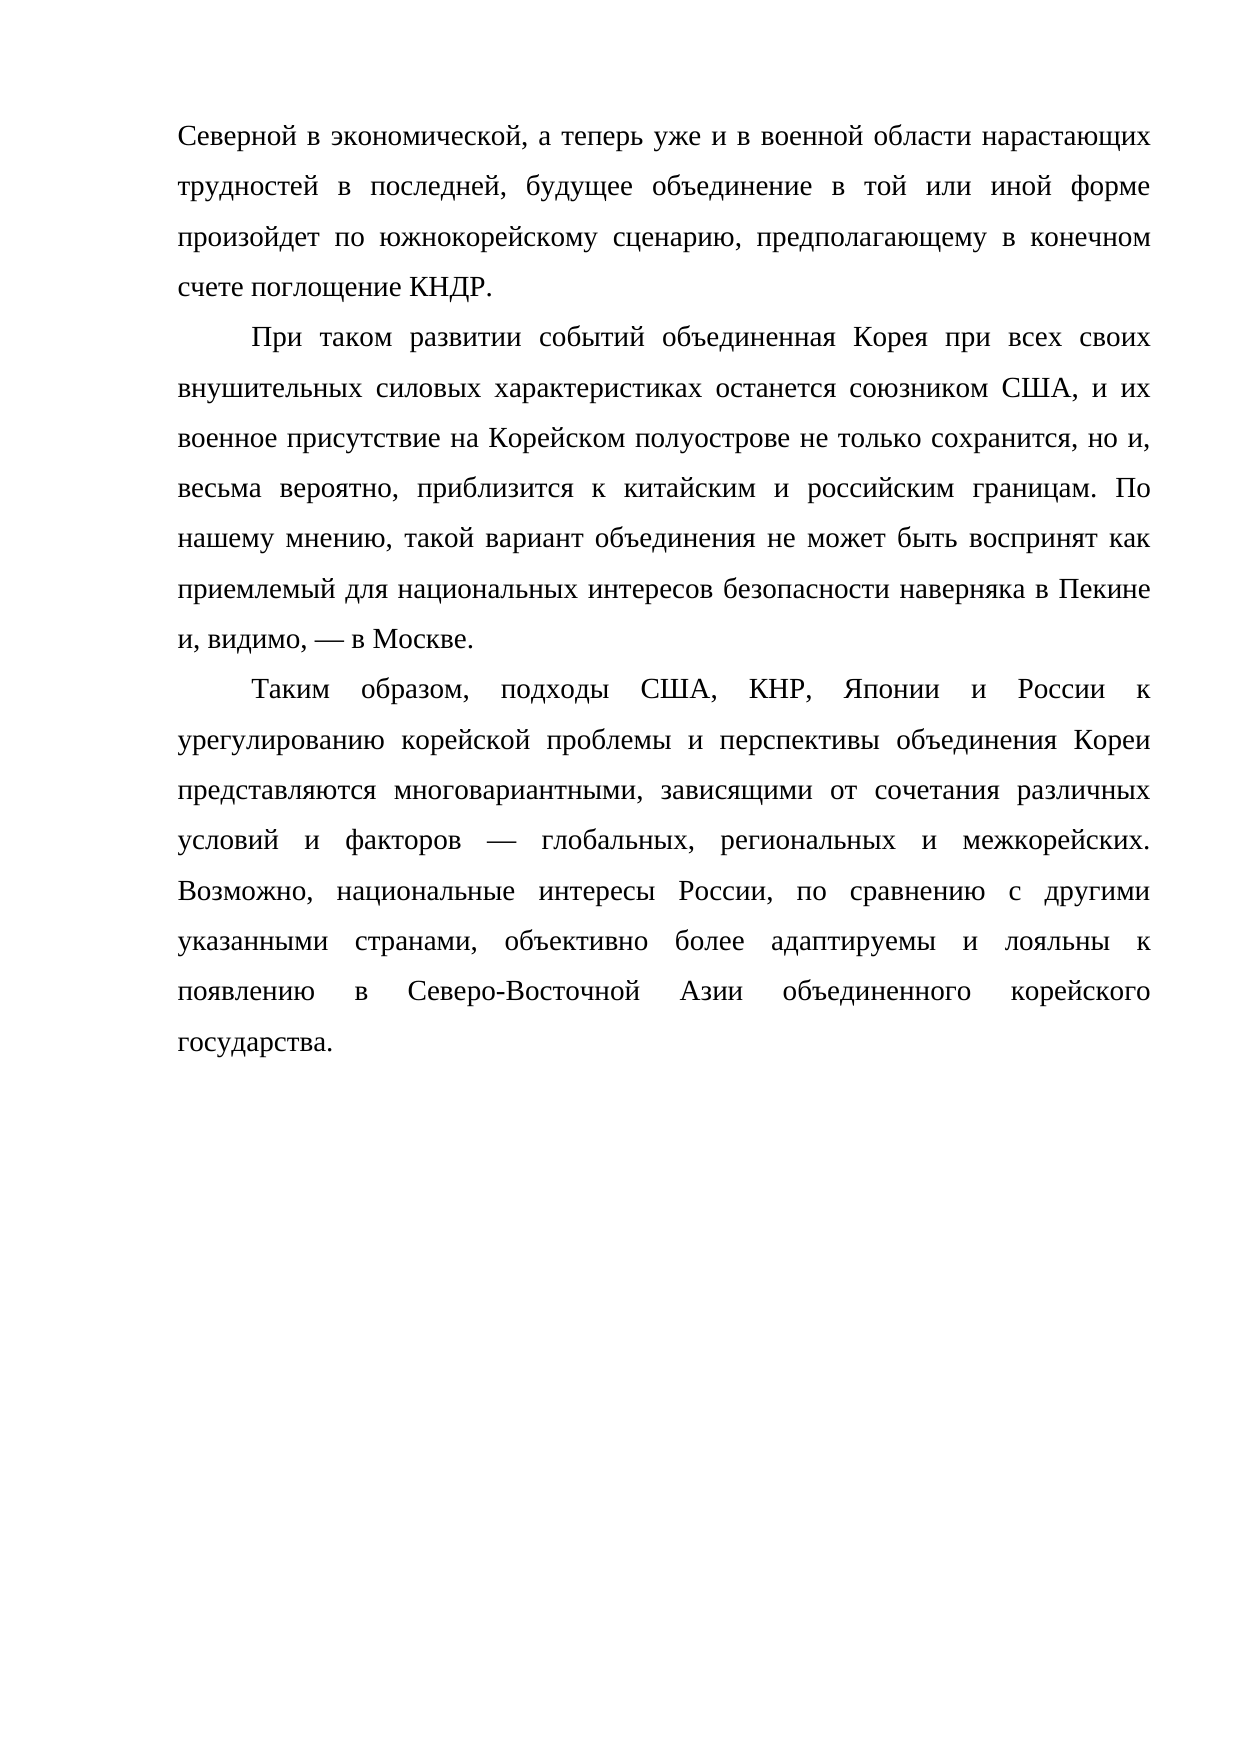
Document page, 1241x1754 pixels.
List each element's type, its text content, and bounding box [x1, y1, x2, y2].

text Таким образом, подходы США, КНР, Японии и России к урегулированию корейской проблемы и перспективы объединения Кореи представляются многовариантными, зависящими от сочетания различных условий и факторов — глобальных, региональных и межкорейских. Возможно, национальные интересы России, по сравнению с другими указанными странами, объективно более адаптируемы и лояльны к появлению в Северо-Восточной Азии объединенного корейского государства. [177, 672, 1152, 1057]
text При таком развитии событий объединенная Корея при всех своих внушительных силовых характеристиках останется союзником США, и их военное присутствие на Корейском полуострове не только сохранится, но и, весьма вероятно, приблизится к китайским и российским границам. По нашему мнению, такой вариант объединения не может быть воспринят как приемлемый для национальных интересов безопасности наверняка в Пекине и, видимо, — в Москве. [177, 319, 1152, 655]
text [177, 118, 1152, 303]
